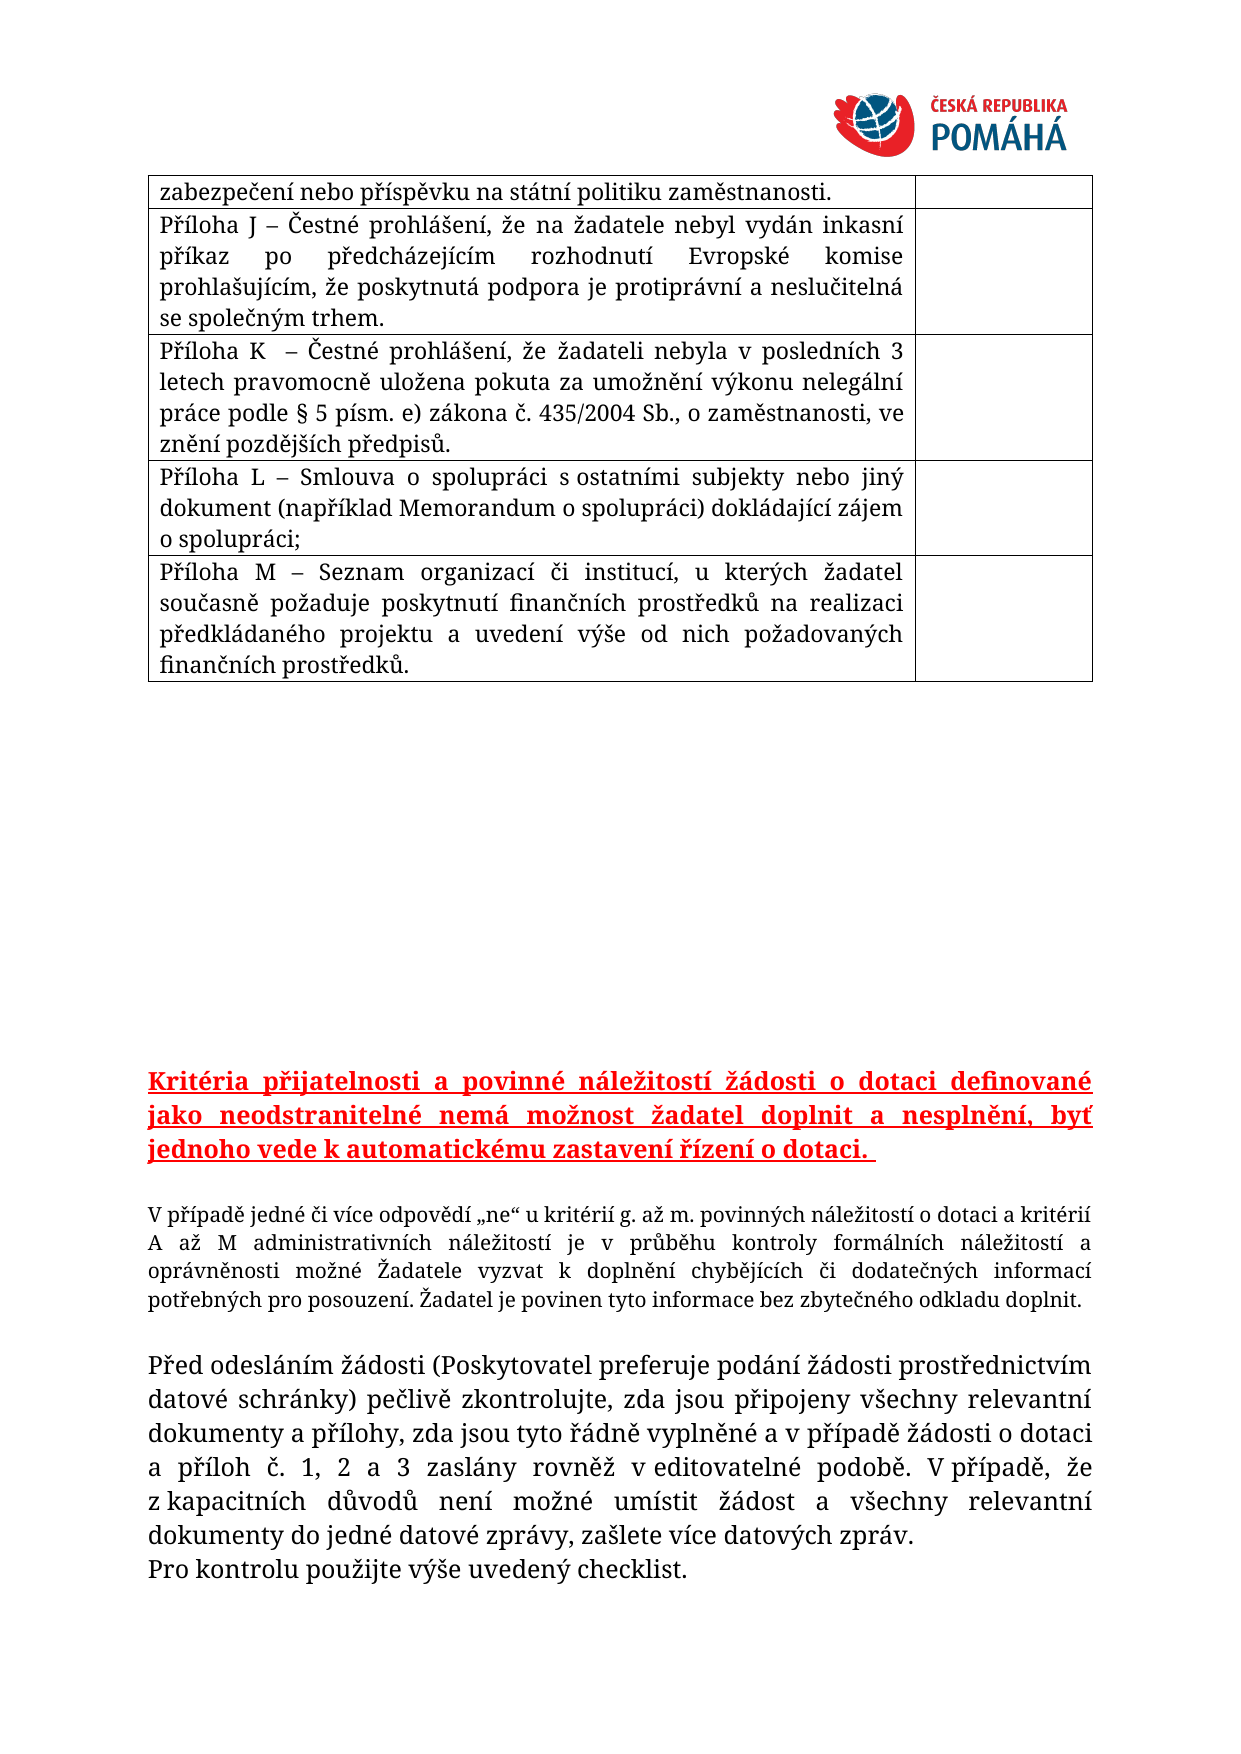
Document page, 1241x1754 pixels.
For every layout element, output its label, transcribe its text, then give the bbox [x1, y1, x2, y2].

table_cell [916, 556, 1092, 681]
table_cell Příloha K – Čestné prohlášení, že žadateli nebyla v posledních 3 letech pravomocně uložena pokuta za umožnění výkonu nelegální práce podle § 5 písm. e) zákona č. 435/2004 Sb., o zaměstnanosti, ve znění pozdějších předpisů. [149, 335, 915, 460]
text Kritéria přijatelnosti a povinné náležitostí žádosti o dotaci definované jako neodstranitelné nemá možnost žadatel doplnit a nesplnění, byť jednoho vede k automatickému zastavení řízení o dotaci. [148, 1063, 1093, 1092]
table_cell [916, 335, 1092, 460]
table_cell Příloha L – Smlouva o spolupráci s ostatními subjekty nebo jiný dokument (například Memorandum o spolupráci) dokládající zájem o spolupráci; [149, 461, 915, 554]
text Před odesláním žádosti (Poskytovatel preferuje podání žádosti prostřednictvím datové schránky) pečlivě zkontrolujte, zda jsou připojeny všechny relevantní dokumenty a přílohy, zda jsou tyto řádně vyplněné a v případě žádosti o dotaci a příloh č. 1, 2 a 3 zaslány rovněž v editovatelné podobě. V případě, že z kapacitních důvodů není možné umístit žádost a všechny relevantní dokumenty do jedné datové zprávy, zašlete více datových zpráv. [148, 1347, 1093, 1552]
table_cell [916, 461, 1092, 554]
text Kritéria přijatelnosti a povinné náležitostí žádosti o dotaci definované jako neodstranitelné nemá možnost žadatel doplnit a nesplnění, byť jednoho vede k automatickému zastavení řízení o dotaci. [148, 1094, 1093, 1126]
table_cell [916, 209, 1092, 334]
table_cell Příloha J – Čestné prohlášení, že na žadatele nebyl vydán inkasní příkaz po předcházejícím rozhodnutí Evropské komise prohlašujícím, že poskytnutá podpora je protiprávní a neslučitelná se společným trhem. [149, 209, 915, 334]
picture [808, 73, 1093, 175]
text V případě jedné či více odpovědí „ne“ u kritérií g. až m. povinných náležitostí o dotaci a kritérií A až M administrativních náležitostí je v průběhu kontroly formálních náležitostí a oprávněnosti možné Žadatele vyzvat k doplnění chybějících či dodatečných informací potřebných pro posouzení. Žadatel je povinen tyto informace bez zbytečného odkladu doplnit. [148, 1200, 1093, 1313]
table_cell [916, 176, 1092, 208]
text Pro kontrolu použijte výše uvedený checklist. [148, 1552, 1093, 1586]
text Kritéria přijatelnosti a povinné náležitostí žádosti o dotaci definované jako neodstranitelné nemá možnost žadatel doplnit a nesplnění, byť jednoho vede k automatickému zastavení řízení o dotaci. [148, 1128, 1093, 1166]
table_cell Příloha M – Seznam organizací či institucí, u kterých žadatel současně požaduje poskytnutí finančních prostředků na realizaci předkládaného projektu a uvedení výše od nich požadovaných finančních prostředků. [149, 556, 915, 681]
